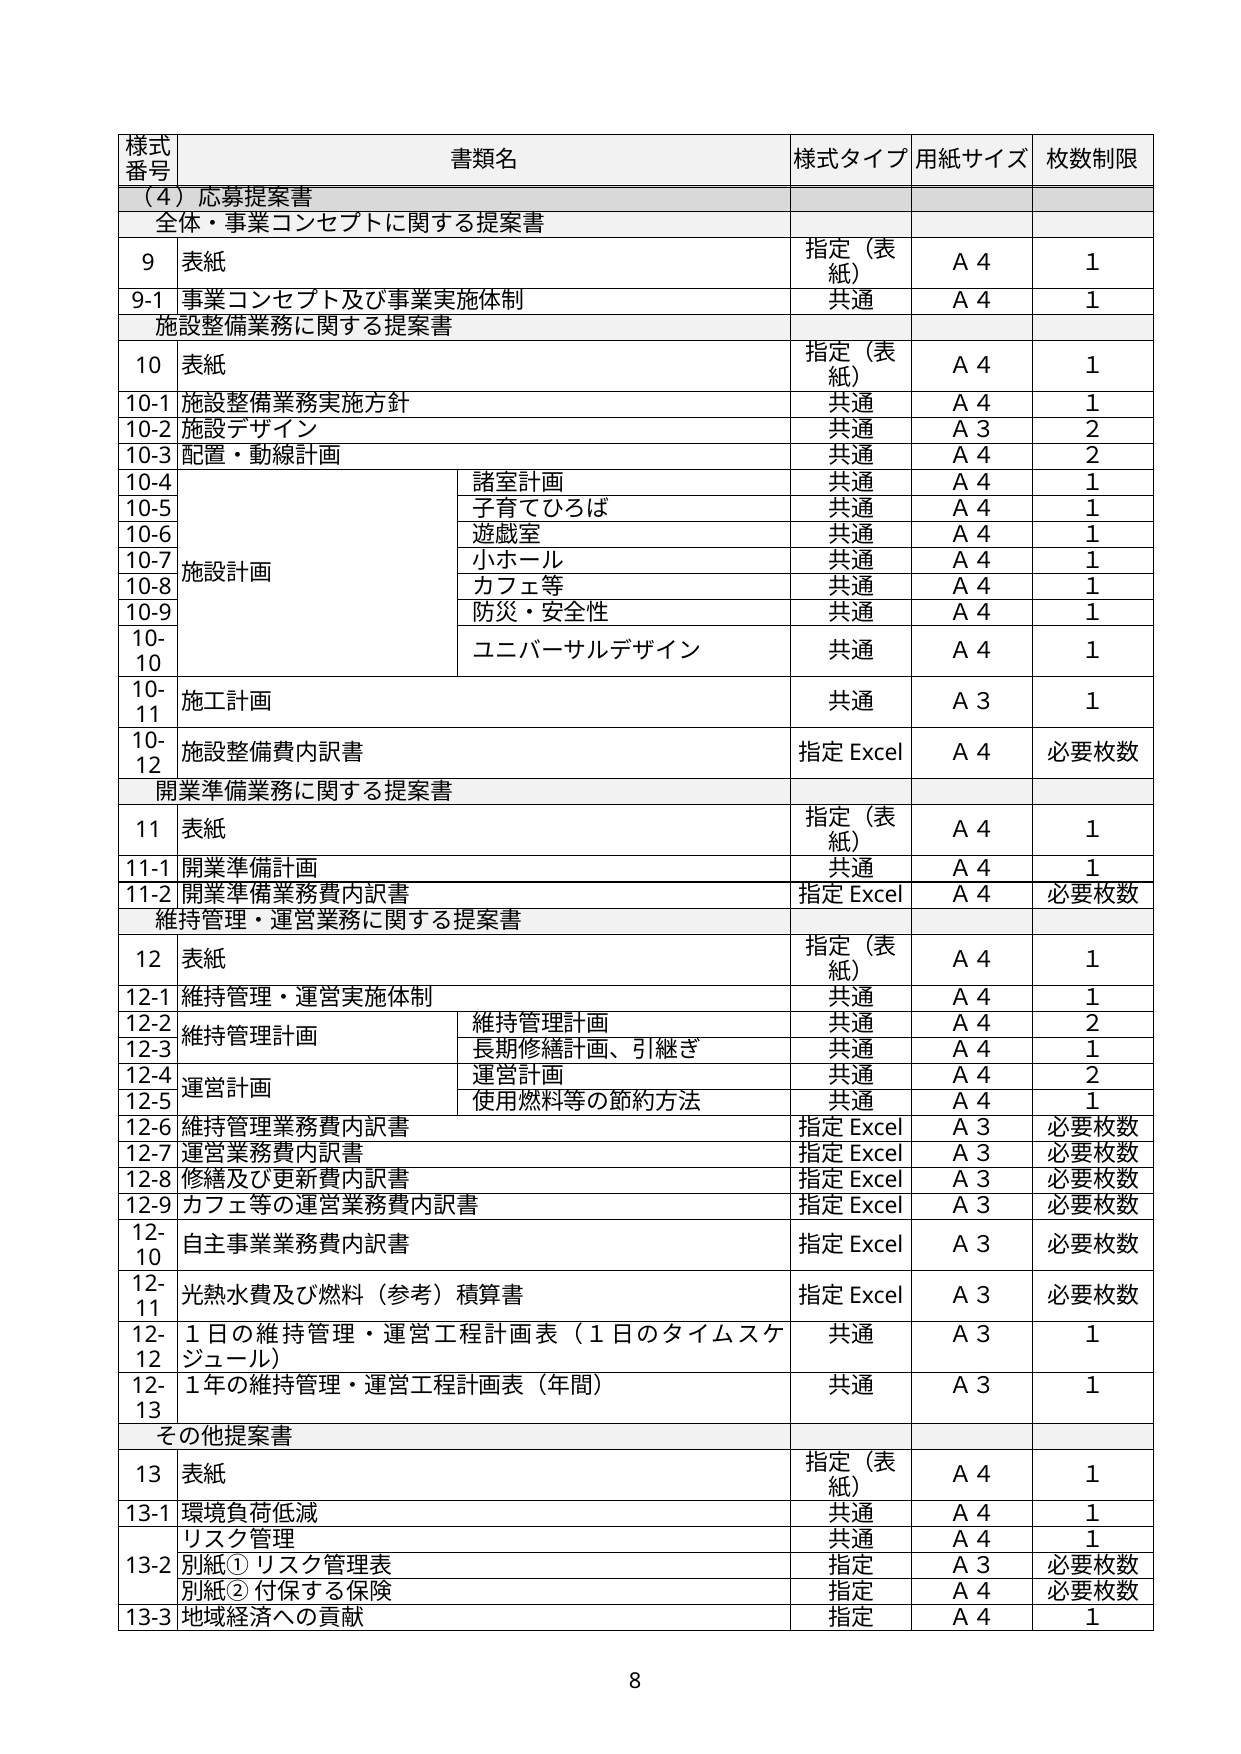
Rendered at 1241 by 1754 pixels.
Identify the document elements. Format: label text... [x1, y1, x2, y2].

table_cell １年の維持管理・運営工程計画表（年間） [178, 1373, 790, 1423]
table_cell Ａ４ [912, 1038, 1032, 1063]
table_cell 指定Excel [791, 728, 911, 778]
table_cell 施設整備費内訳書 [178, 728, 790, 778]
table_cell Ａ４ [912, 1064, 1032, 1089]
table_cell ２ [1033, 444, 1153, 469]
table_cell Ａ４ [912, 496, 1032, 521]
table_cell Ａ３ [912, 1194, 1032, 1219]
table_cell [1033, 909, 1153, 933]
table_cell 共通 [791, 548, 911, 573]
table_cell １ [1033, 1527, 1153, 1552]
table_cell Ａ４ [912, 1605, 1032, 1630]
table_cell 13-2 [119, 1527, 177, 1604]
table_cell 必要枚数 [1033, 728, 1153, 778]
table_cell 12-8 [119, 1168, 177, 1193]
table_cell 必要枚数 [1033, 1142, 1153, 1167]
table_cell ユニバーサルデザイン [458, 626, 790, 676]
table_cell 維持管理・運営実施体制 [178, 986, 790, 1011]
table_cell 共通 [791, 522, 911, 547]
table_cell その他提案書 [119, 1424, 790, 1449]
table_cell 共通 [791, 1012, 911, 1037]
table_cell １ [1033, 289, 1153, 314]
table_cell 共通 [791, 1373, 911, 1423]
table_cell 共通 [791, 1501, 911, 1526]
table_cell 12-2 [119, 1012, 177, 1037]
table_cell Ａ４ [912, 289, 1032, 314]
table_cell 10-2 [119, 418, 177, 443]
table_cell 事業コンセプト及び事業実施体制 [178, 289, 790, 314]
table_cell Ａ３ [912, 1116, 1032, 1141]
table_cell １ [1033, 548, 1153, 573]
table_cell 維持管理計画 [178, 1012, 457, 1063]
table_cell 施設整備業務に関する提案書 [119, 315, 790, 340]
table_cell 10-12 [119, 728, 177, 778]
table_cell 12-10 [119, 1220, 177, 1270]
table_cell 地域経済への貢献 [178, 1605, 790, 1630]
table_cell ２ [1033, 1012, 1153, 1037]
table_cell Ａ４ [912, 238, 1032, 288]
table_cell 運営計画 [178, 1064, 457, 1115]
table_cell 配置・動線計画 [178, 444, 790, 469]
table_cell 10-1 [119, 392, 177, 417]
table_cell 共通 [791, 1527, 911, 1552]
table_cell Ａ４ [912, 805, 1032, 855]
table_cell 施設整備業務実施方針 [178, 392, 790, 417]
table_cell 別紙① リスク管理表 [178, 1553, 790, 1578]
table_cell 必要枚数 [1033, 1220, 1153, 1270]
table_header 枚数制限 [1033, 135, 1153, 184]
table_cell 表紙 [178, 935, 790, 984]
table_cell 防災・安全性 [458, 600, 790, 625]
table_cell 指定Excel [791, 1142, 911, 1167]
table_cell １ [1033, 238, 1153, 288]
table_cell [1033, 188, 1153, 211]
table_cell １ [1033, 600, 1153, 625]
table_cell 13-1 [119, 1501, 177, 1526]
table_cell 共通 [791, 856, 911, 881]
table_cell 指定Excel [791, 1194, 911, 1219]
table_cell Ａ３ [912, 1373, 1032, 1423]
table_cell Ａ３ [912, 1271, 1032, 1321]
table_cell 12-4 [119, 1064, 177, 1089]
table_cell 12-13 [119, 1373, 177, 1423]
table_cell Ａ３ [912, 1168, 1032, 1193]
table_cell Ａ４ [912, 1090, 1032, 1115]
table_cell Ａ４ [912, 444, 1032, 469]
table_cell [791, 909, 911, 933]
table_cell 環境負荷低減 [178, 1501, 790, 1526]
table_cell 諸室計画 [458, 470, 790, 495]
table_cell １ [1033, 935, 1153, 984]
table_cell カフェ等の運営業務費内訳書 [178, 1194, 790, 1219]
table_cell 指定（表紙） [791, 1450, 911, 1500]
table_cell 11-1 [119, 856, 177, 881]
table_cell 修繕及び更新費内訳書 [178, 1168, 790, 1193]
table_cell 12-12 [119, 1322, 177, 1372]
table_cell Ａ３ [912, 1553, 1032, 1578]
table_cell 光熱水費及び燃料（参考）積算書 [178, 1271, 790, 1321]
table_cell （４）応募提案書 [119, 188, 790, 211]
table_cell Ａ３ [912, 1322, 1032, 1372]
table_cell 全体・事業コンセプトに関する提案書 [119, 212, 790, 237]
table_cell 指定Excel [791, 1168, 911, 1193]
table_cell １ [1033, 341, 1153, 391]
table_cell [1033, 1424, 1153, 1449]
table_cell 必要枚数 [1033, 1168, 1153, 1193]
table_cell Ａ４ [912, 392, 1032, 417]
table_cell [1033, 779, 1153, 804]
table_cell 共通 [791, 392, 911, 417]
table_cell 表紙 [178, 805, 790, 855]
table_cell 指定（表紙） [791, 805, 911, 855]
table_cell [912, 315, 1032, 340]
table_cell １ [1033, 986, 1153, 1011]
table_cell １ [1033, 392, 1153, 417]
table_cell 遊戯室 [458, 522, 790, 547]
table_cell 必要枚数 [1033, 1271, 1153, 1321]
table_cell [1033, 212, 1153, 237]
table_cell 必要枚数 [1033, 1194, 1153, 1219]
table_cell 10-5 [119, 496, 177, 521]
table_cell 必要枚数 [1033, 883, 1153, 907]
table_cell 指定Excel [791, 1220, 911, 1270]
table_cell Ａ４ [912, 883, 1032, 907]
table_cell 10 [119, 341, 177, 391]
table_cell 共通 [791, 600, 911, 625]
table_cell 共通 [791, 626, 911, 676]
table_cell １ [1033, 574, 1153, 599]
table_cell Ａ４ [912, 574, 1032, 599]
table_cell Ａ４ [912, 548, 1032, 573]
table_cell 13 [119, 1450, 177, 1500]
table_cell 小ホール [458, 548, 790, 573]
table_cell 必要枚数 [1033, 1579, 1153, 1604]
table_cell 指定Excel [791, 1116, 911, 1141]
table_cell 12-1 [119, 986, 177, 1011]
table_cell 10-9 [119, 600, 177, 625]
table_cell [912, 188, 1032, 211]
table_cell 共通 [791, 986, 911, 1011]
table_cell 10-7 [119, 548, 177, 573]
table_cell 運営業務費内訳書 [178, 1142, 790, 1167]
table_cell １ [1033, 470, 1153, 495]
table_header 書類名 [178, 135, 790, 184]
table_cell 10-4 [119, 470, 177, 495]
table_cell Ａ４ [912, 1527, 1032, 1552]
table_cell 共通 [791, 418, 911, 443]
table_cell 12-9 [119, 1194, 177, 1219]
table_cell 施設計画 [178, 470, 457, 676]
table_cell 運営計画 [458, 1064, 790, 1089]
table_header 様式タイプ [791, 135, 911, 184]
table_cell １日の維持管理・運営工程計画表（１日のタイムスケジュール） [178, 1322, 790, 1372]
table_cell [1033, 315, 1153, 340]
table_cell Ａ４ [912, 600, 1032, 625]
table_cell 9-1 [119, 289, 177, 314]
table_cell [791, 1424, 911, 1449]
table_cell カフェ等 [458, 574, 790, 599]
table_cell １ [1033, 1038, 1153, 1063]
table_cell Ａ４ [912, 1012, 1032, 1037]
table_cell Ａ４ [912, 341, 1032, 391]
table_cell 12-6 [119, 1116, 177, 1141]
table_cell 維持管理計画 [458, 1012, 790, 1037]
table_cell 共通 [791, 289, 911, 314]
table_cell 指定 [791, 1579, 911, 1604]
table_cell 共通 [791, 677, 911, 727]
table_cell Ａ４ [912, 986, 1032, 1011]
table_cell [791, 315, 911, 340]
table_cell [791, 212, 911, 237]
table_cell Ａ４ [912, 626, 1032, 676]
table_cell [791, 188, 911, 211]
table_cell Ａ３ [912, 1220, 1032, 1270]
table_cell 指定Excel [791, 883, 911, 907]
table_cell 指定（表紙） [791, 935, 911, 984]
table_cell 施工計画 [178, 677, 790, 727]
table_cell 施設デザイン [178, 418, 790, 443]
table_cell １ [1033, 1322, 1153, 1372]
table_cell Ａ４ [912, 856, 1032, 881]
table_cell 必要枚数 [1033, 1116, 1153, 1141]
table_cell 自主事業業務費内訳書 [178, 1220, 790, 1270]
table_cell Ａ３ [912, 418, 1032, 443]
table_cell １ [1033, 1373, 1153, 1423]
table_cell １ [1033, 856, 1153, 881]
table_cell 表紙 [178, 341, 790, 391]
table_cell 共通 [791, 496, 911, 521]
table_header 様式 番号 [119, 135, 177, 184]
table_cell 長期修繕計画、引継ぎ [458, 1038, 790, 1063]
table_cell １ [1033, 496, 1153, 521]
table_cell 共通 [791, 470, 911, 495]
table_cell 10-10 [119, 626, 177, 676]
table_cell １ [1033, 1605, 1153, 1630]
table_cell 共通 [791, 1064, 911, 1089]
table_cell 共通 [791, 1090, 911, 1115]
table_cell 10-6 [119, 522, 177, 547]
table_cell 12-3 [119, 1038, 177, 1063]
table_cell １ [1033, 522, 1153, 547]
table_cell 12 [119, 935, 177, 984]
table_cell 維持管理・運営業務に関する提案書 [119, 909, 790, 933]
table_cell 表紙 [178, 238, 790, 288]
table_header 用紙サイズ [912, 135, 1032, 184]
table_cell Ａ３ [912, 677, 1032, 727]
table_cell 指定Excel [791, 1271, 911, 1321]
table_cell 指定（表紙） [791, 238, 911, 288]
table_cell [912, 909, 1032, 933]
table_cell 表紙 [178, 1450, 790, 1500]
table_cell １ [1033, 1090, 1153, 1115]
table_cell 別紙② 付保する保険 [178, 1579, 790, 1604]
table_cell [912, 1424, 1032, 1449]
table_cell 維持管理業務費内訳書 [178, 1116, 790, 1141]
table_cell 共通 [791, 1322, 911, 1372]
table_cell 12-5 [119, 1090, 177, 1115]
table_cell Ａ４ [912, 522, 1032, 547]
table_cell １ [1033, 1450, 1153, 1500]
table_cell Ａ４ [912, 1579, 1032, 1604]
table_cell 13-3 [119, 1605, 177, 1630]
table_cell 子育てひろば [458, 496, 790, 521]
table_cell Ａ４ [912, 935, 1032, 984]
table_cell [791, 779, 911, 804]
table_cell 10-11 [119, 677, 177, 727]
table_cell １ [1033, 677, 1153, 727]
table_cell ２ [1033, 418, 1153, 443]
table_cell 指定 [791, 1553, 911, 1578]
table_cell 10-8 [119, 574, 177, 599]
table_cell 使用燃料等の節約方法 [458, 1090, 790, 1115]
table_cell 指定 [791, 1605, 911, 1630]
table_cell Ａ４ [912, 1501, 1032, 1526]
table_cell Ａ３ [912, 1142, 1032, 1167]
table_cell １ [1033, 1501, 1153, 1526]
table_cell リスク管理 [178, 1527, 790, 1552]
table_cell 12-7 [119, 1142, 177, 1167]
table_cell ２ [1033, 1064, 1153, 1089]
table_cell １ [1033, 626, 1153, 676]
table_cell 開業準備計画 [178, 856, 790, 881]
table_cell 11 [119, 805, 177, 855]
table_cell 12-11 [119, 1271, 177, 1321]
table_cell 9 [119, 238, 177, 288]
table_cell [912, 779, 1032, 804]
table_cell 10-3 [119, 444, 177, 469]
table_cell 11-2 [119, 883, 177, 907]
table_cell Ａ４ [912, 470, 1032, 495]
table_cell 共通 [791, 1038, 911, 1063]
table_cell １ [1033, 805, 1153, 855]
table_cell 共通 [791, 444, 911, 469]
table_cell 指定（表紙） [791, 341, 911, 391]
table_cell Ａ４ [912, 1450, 1032, 1500]
table_cell [912, 212, 1032, 237]
table_cell 開業準備業務に関する提案書 [119, 779, 790, 804]
table_cell 必要枚数 [1033, 1553, 1153, 1578]
table_cell Ａ４ [912, 728, 1032, 778]
table_cell 開業準備業務費内訳書 [178, 883, 790, 907]
table_cell 共通 [791, 574, 911, 599]
